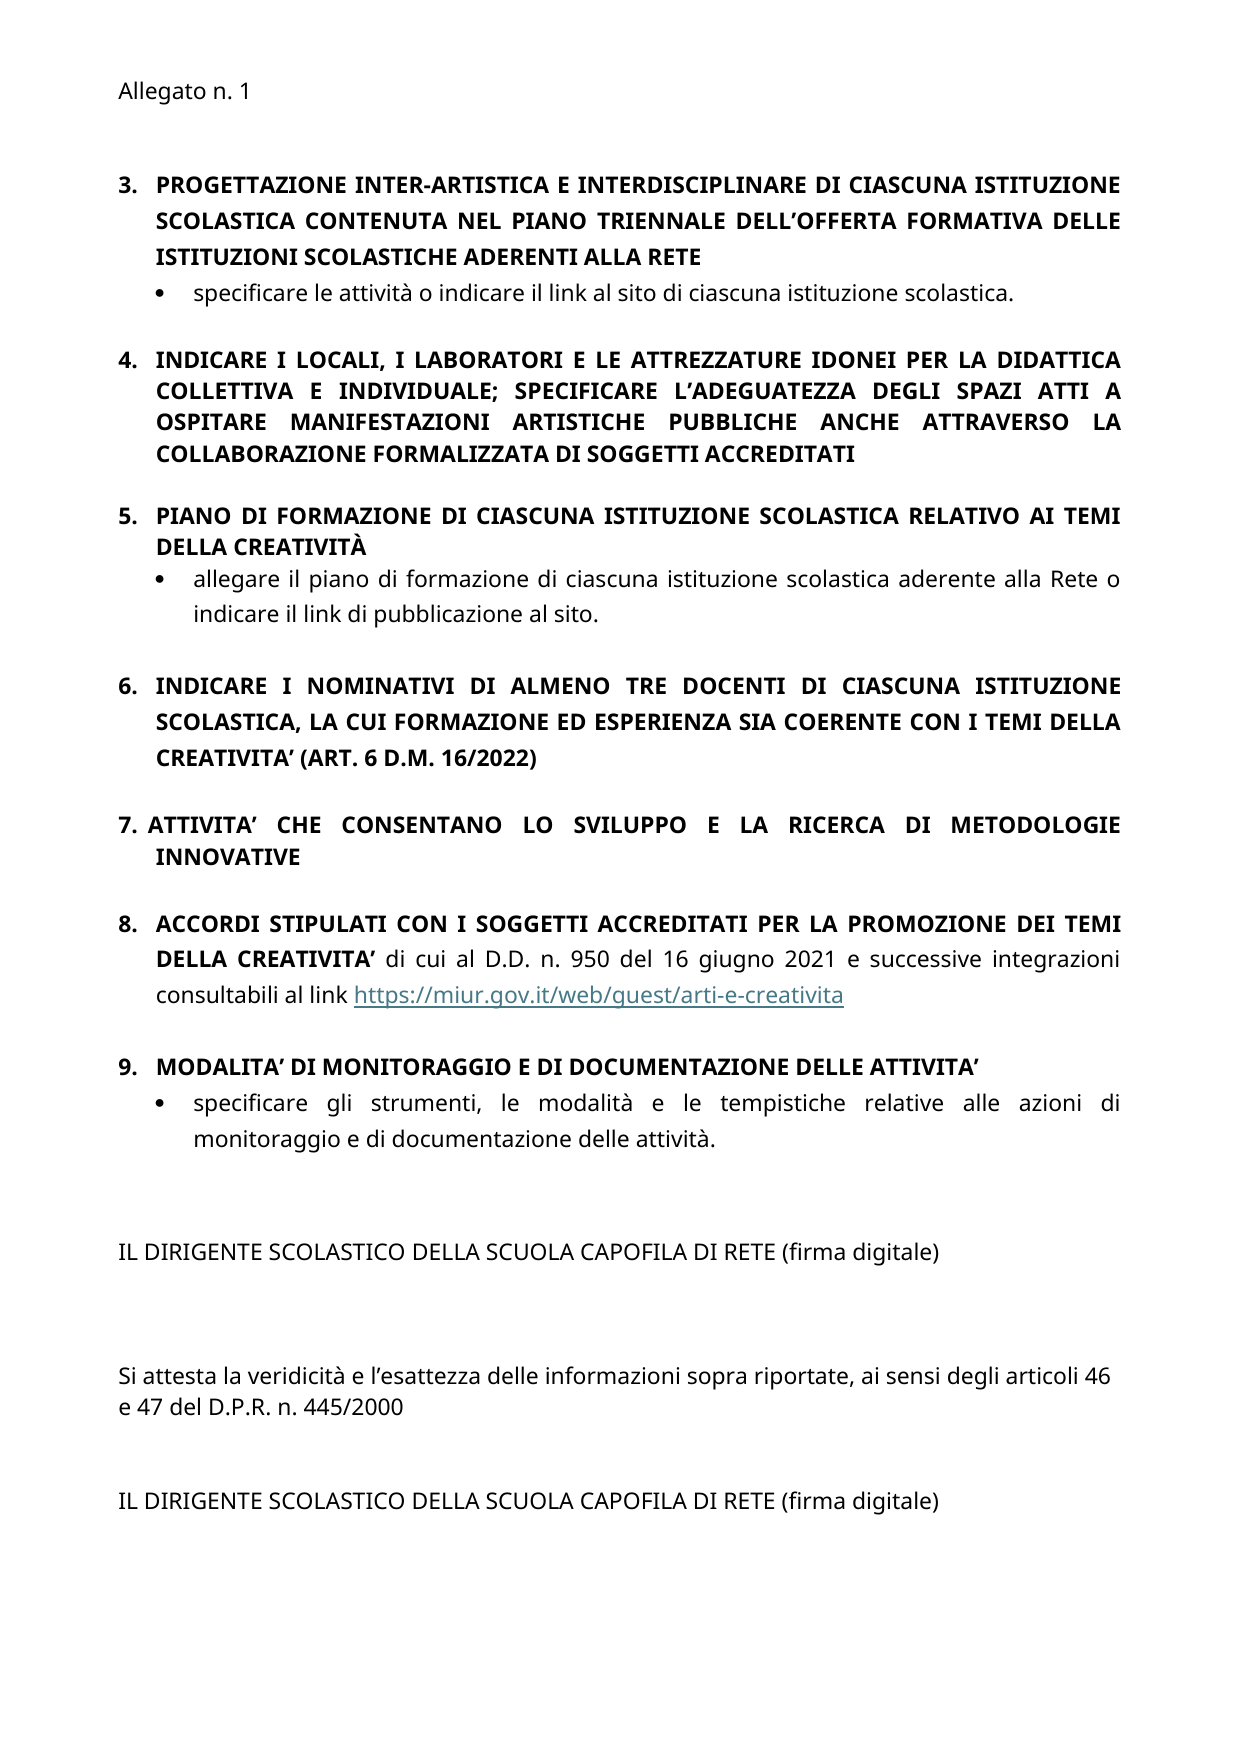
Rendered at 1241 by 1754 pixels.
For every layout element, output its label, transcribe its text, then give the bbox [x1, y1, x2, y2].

list ACCORDI STIPULATI CON I SOGGETTI ACCREDITATI PER LA PROMOZIONE DEI TEMI DELLA CREATIVITA’ di cui al D.D. n. 950 del 16 giugno 2021 e successive integrazioni consultabili al link https://miur.gov.it/web/guest/arti-e-creativita [118, 907, 1122, 1011]
text IL DIRIGENTE SCOLASTICO DELLA SCUOLA CAPOFILA DI RETE (firma digitale) [118, 1485, 1122, 1516]
text Si attesta la veridicità e l’esattezza delle informazioni sopra riportate, ai sensi degli articoli 46 e 47 del D.P.R. n. 445/2000 [118, 1360, 1122, 1422]
list MODALITA’ DI MONITORAGGIO E DI DOCUMENTAZIONE DELLE ATTIVITA’ [118, 1051, 1122, 1082]
list specificare le attività o indicare il link al sito di ciascuna istituzione scolastica. [156, 277, 1122, 308]
list PROGETTAZIONE INTER-ARTISTICA E INTERDISCIPLINARE DI CIASCUNA ISTITUZIONE SCOLASTICA CONTENUTA NEL PIANO TRIENNALE DELL’OFFERTA FORMATIVA DELLE ISTITUZIONI SCOLASTICHE ADERENTI ALLA RETE [118, 169, 1122, 272]
list INDICARE I LOCALI, I LABORATORI E LE ATTREZZATURE IDONEI PER LA DIDATTICA COLLETTIVA E INDIVIDUALE; SPECIFICARE L’ADEGUATEZZA DEGLI SPAZI ATTI A OSPITARE MANIFESTAZIONI ARTISTICHE PUBBLICHE ANCHE ATTRAVERSO LA COLLABORAZIONE FORMALIZZATA DI SOGGETTI ACCREDITATI [118, 344, 1122, 469]
list PIANO DI FORMAZIONE DI CIASCUNA ISTITUZIONE SCOLASTICA RELATIVO AI TEMI DELLA CREATIVITÀ [118, 500, 1122, 562]
list allegare il piano di formazione di ciascuna istituzione scolastica aderente alla Rete o indicare il link di pubblicazione al sito. [156, 562, 1122, 630]
list ATTIVITA’ CHE CONSENTANO LO SVILUPPO E LA RICERCA DI METODOLOGIE INNOVATIVE [118, 809, 1122, 872]
list specificare gli strumenti, le modalità e le tempistiche relative alle azioni di monitoraggio e di documentazione delle attività. [156, 1087, 1122, 1154]
text IL DIRIGENTE SCOLASTICO DELLA SCUOLA CAPOFILA DI RETE (firma digitale) [118, 1236, 1122, 1267]
list INDICARE I NOMINATIVI DI ALMENO TRE DOCENTI DI CIASCUNA ISTITUZIONE SCOLASTICA, LA CUI FORMAZIONE ED ESPERIENZA SIA COERENTE CON I TEMI DELLA CREATIVITA’ (ART. 6 D.M. 16/2022) [118, 670, 1122, 773]
